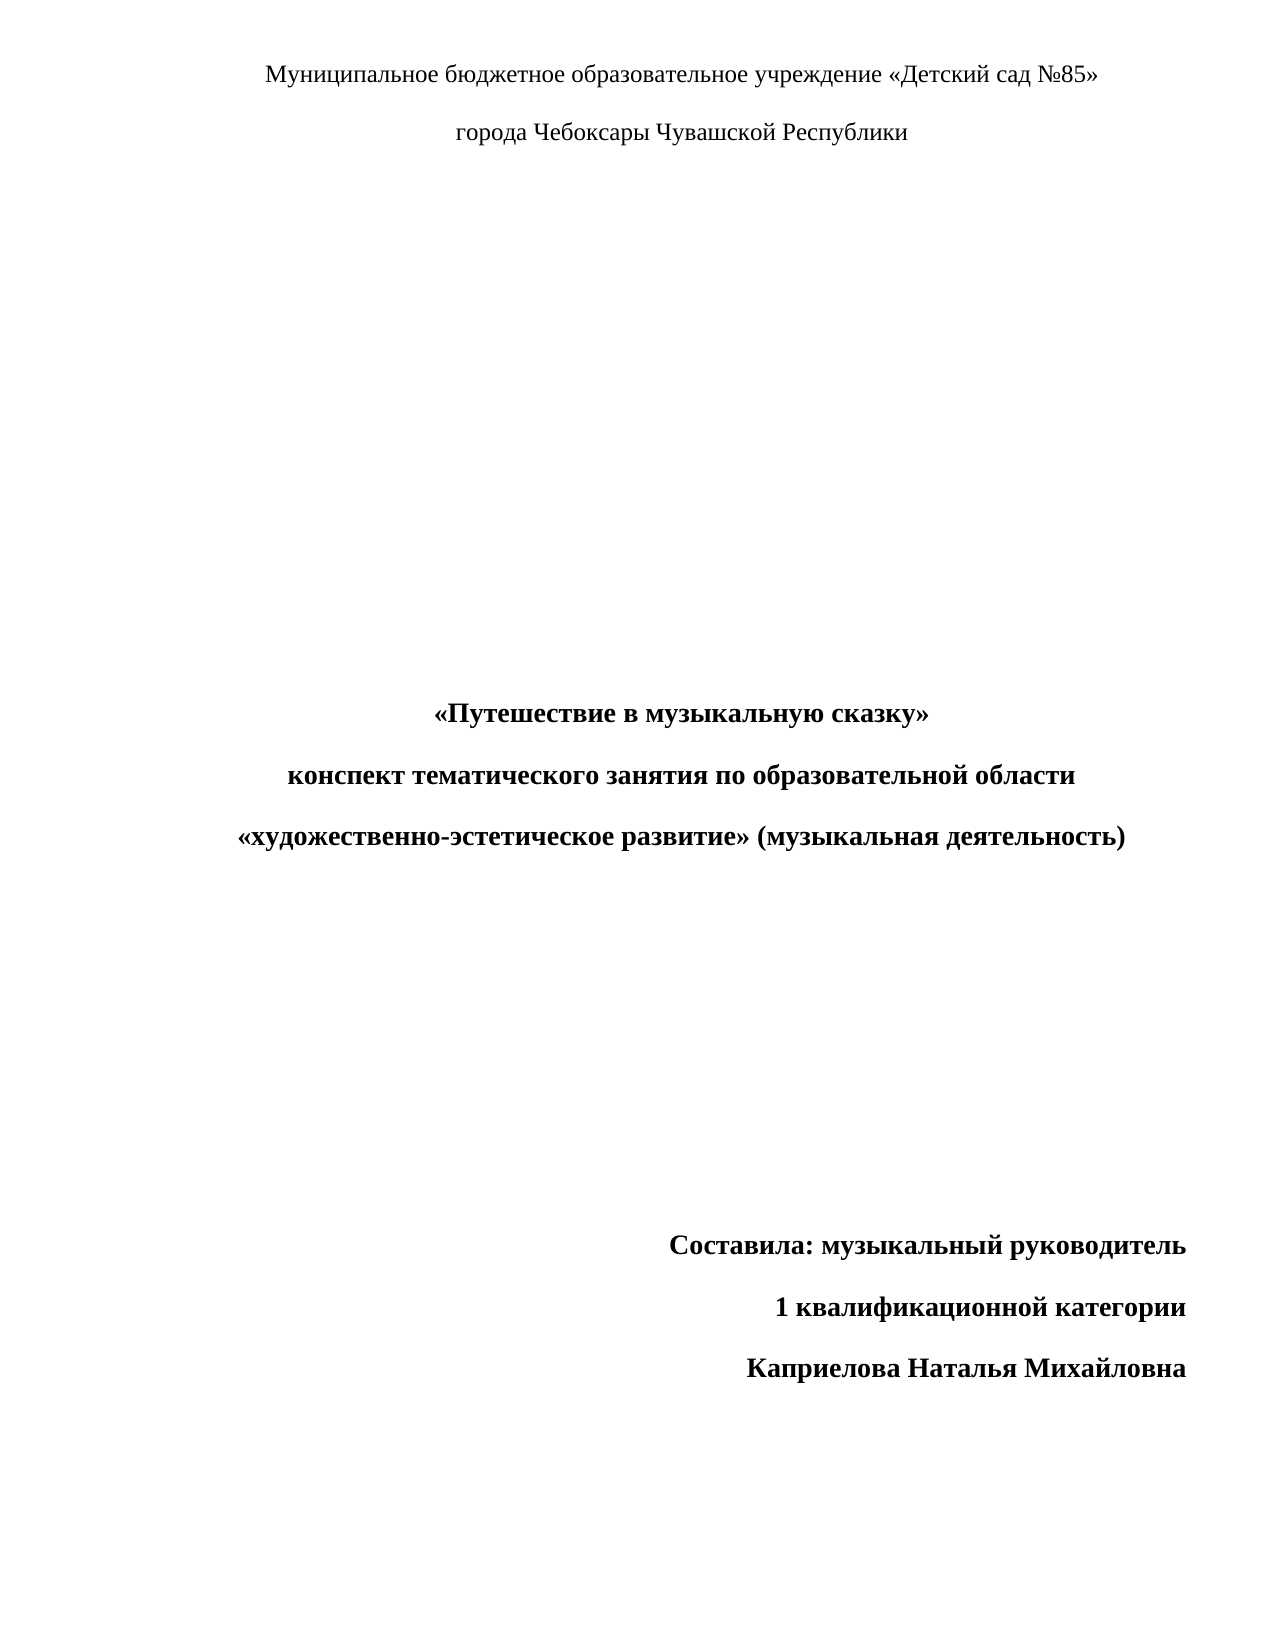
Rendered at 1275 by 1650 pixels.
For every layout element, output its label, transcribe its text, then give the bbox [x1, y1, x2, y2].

text 1 квалификационной категории [177, 1290, 1186, 1322]
text города Чебоксары Чувашской Республики [177, 117, 1186, 146]
text конспект тематического занятия по образовательной области [177, 758, 1186, 790]
text Составила: музыкальный руководитель [177, 1228, 1186, 1261]
text «художественно-эстетическое развитие» (музыкальная деятельность) [177, 819, 1186, 852]
text Муниципальное бюджетное образовательное учреждение «Детский сад №85» [177, 59, 1186, 88]
text «Путешествие в музыкальную сказку» [177, 696, 1186, 729]
text Каприелова Наталья Михайловна [177, 1352, 1186, 1384]
